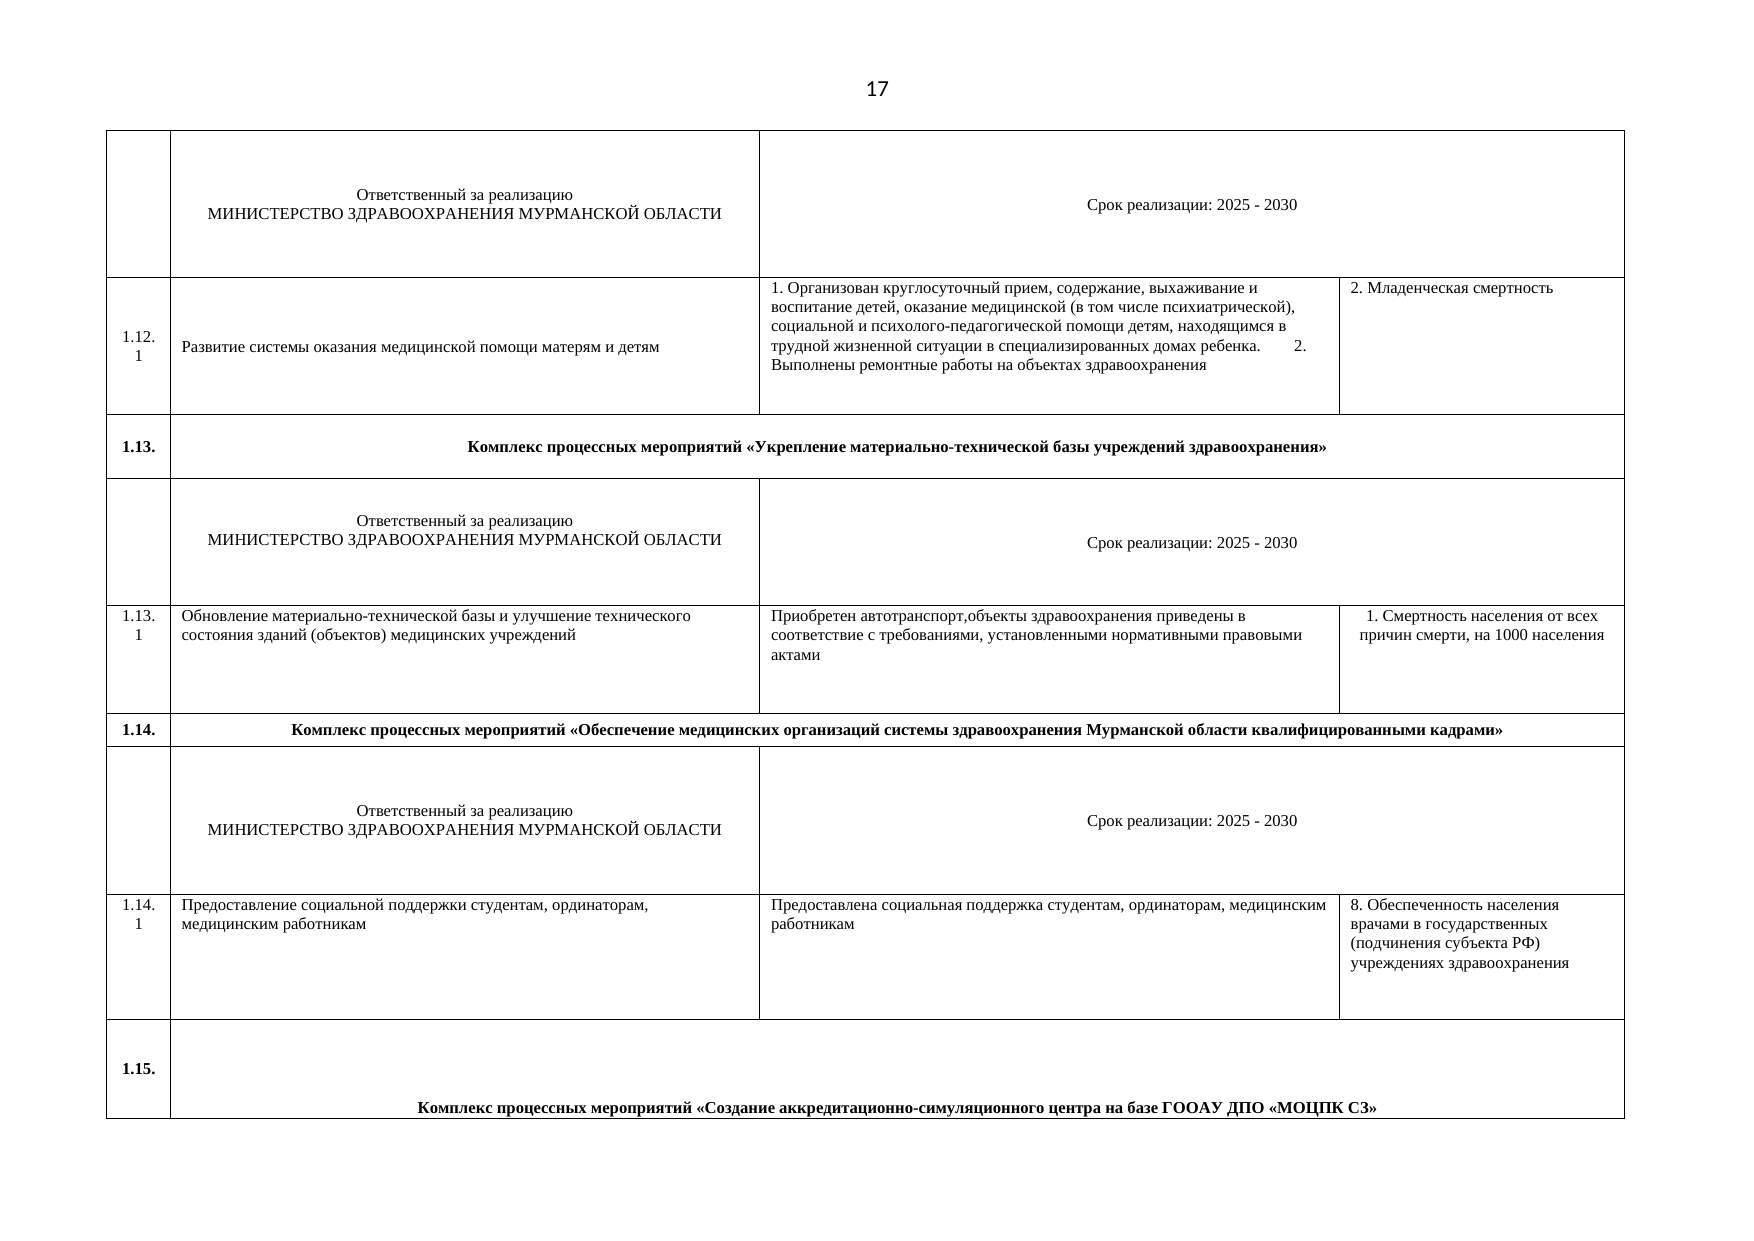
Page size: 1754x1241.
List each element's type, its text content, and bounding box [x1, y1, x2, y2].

table_cell 1.14. [107, 714, 170, 746]
table_cell Предоставлена социальная поддержка студентам, ординаторам, медицинским работникам [760, 895, 1339, 1019]
table_cell Приобретен автотранспорт,объекты здравоохранения приведены в соответствие с требованиями, установленными нормативными правовыми актами [760, 606, 1339, 713]
table_cell 1. Смертность населения от всех причин смерти, на 1000 населения [1340, 606, 1624, 713]
table_cell Срок реализации: 2025 - 2030 [760, 131, 1624, 277]
table_cell 1.13.1 [107, 606, 170, 713]
table_cell Обновление материально-технической базы и улучшение технического состояния зданий (объектов) медицинских учреждений [171, 606, 759, 713]
table_cell 2. Младенческая смертность [1340, 278, 1624, 414]
table_cell Развитие системы оказания медицинской помощи матерям и детям [171, 278, 759, 414]
table_cell Комплекс процессных мероприятий «Создание аккредитационно-симуляционного центра на базе ГООАУ ДПО «МОЦПК СЗ» [171, 1020, 1624, 1117]
table_cell Комплекс процессных мероприятий «Обеспечение медицинских организаций системы здравоохранения Мурманской области квалифицированными кадрами» [171, 714, 1624, 746]
table_cell Ответственный за реализацию МИНИСТЕРСТВО ЗДРАВООХРАНЕНИЯ МУРМАНСКОЙ ОБЛАСТИ [171, 479, 759, 605]
table_cell [107, 747, 170, 894]
table_cell [107, 479, 170, 605]
table_cell 1.14.1 [107, 895, 170, 1019]
table_cell Предоставление социальной поддержки студентам, ординаторам, медицинским работникам [171, 895, 759, 1019]
table_cell Ответственный за реализацию МИНИСТЕРСТВО ЗДРАВООХРАНЕНИЯ МУРМАНСКОЙ ОБЛАСТИ [171, 131, 759, 277]
table_cell Ответственный за реализацию МИНИСТЕРСТВО ЗДРАВООХРАНЕНИЯ МУРМАНСКОЙ ОБЛАСТИ [171, 747, 759, 894]
table_cell 1.12.1 [107, 278, 170, 414]
table_cell [107, 131, 170, 277]
table_cell Срок реализации: 2025 - 2030 [760, 479, 1624, 605]
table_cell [1340, 895, 1624, 1019]
table_cell 1.15. [107, 1020, 170, 1117]
table_cell 1.13. [107, 415, 170, 478]
table_cell Срок реализации: 2025 - 2030 [760, 747, 1624, 894]
table_cell 1. Организован круглосуточный прием, содержание, выхаживание и воспитание детей, оказание медицинской (в том числе психиатрической), социальной и психолого-педагогической помощи детям, находящимся в трудной жизненной ситуации в специализированных домах ребенка. 2. Выполнены ремонтные работы на объектах здравоохранения [760, 278, 1339, 414]
table_cell Комплекс процессных мероприятий «Укрепление материально-технической базы учреждений здравоохранения» [171, 415, 1624, 478]
